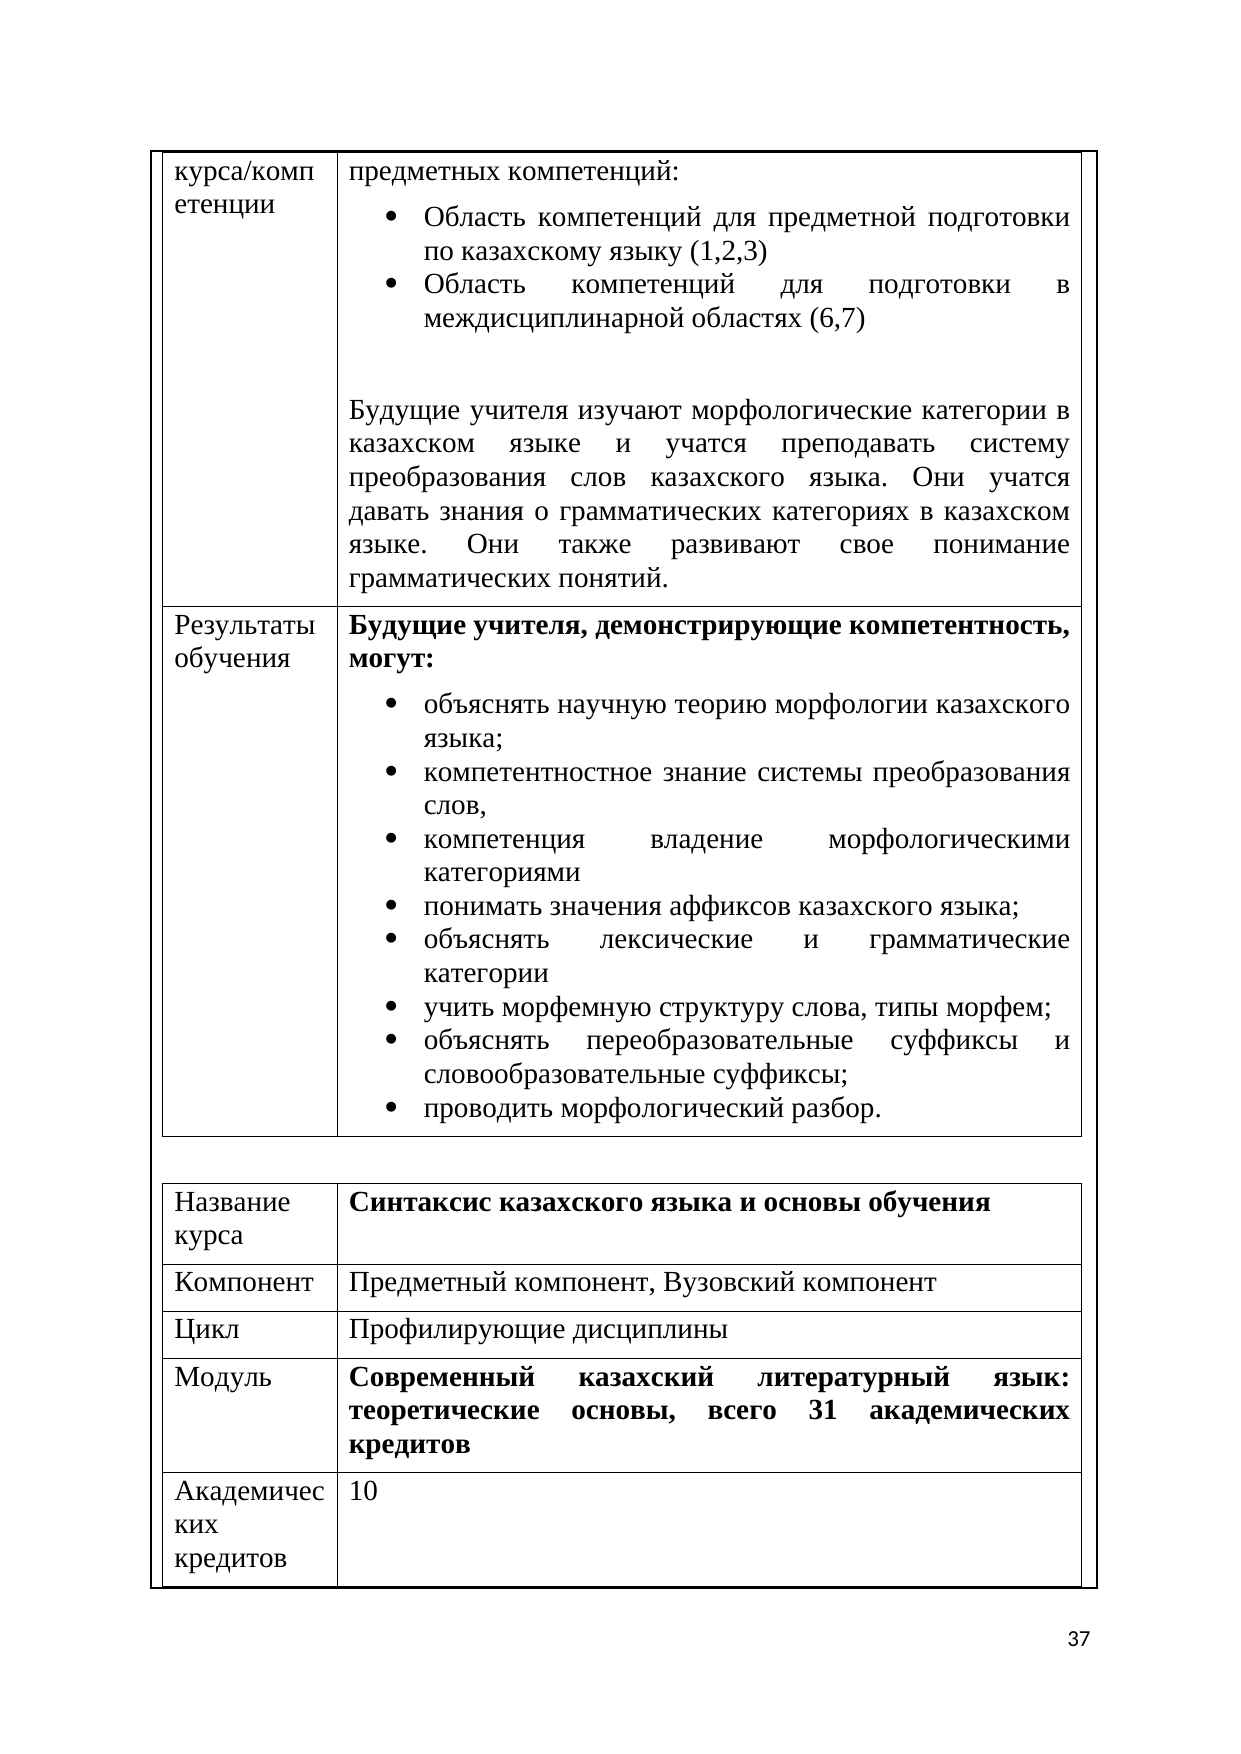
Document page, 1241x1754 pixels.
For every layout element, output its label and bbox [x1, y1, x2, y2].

table_cell [152, 152, 1096, 1587]
